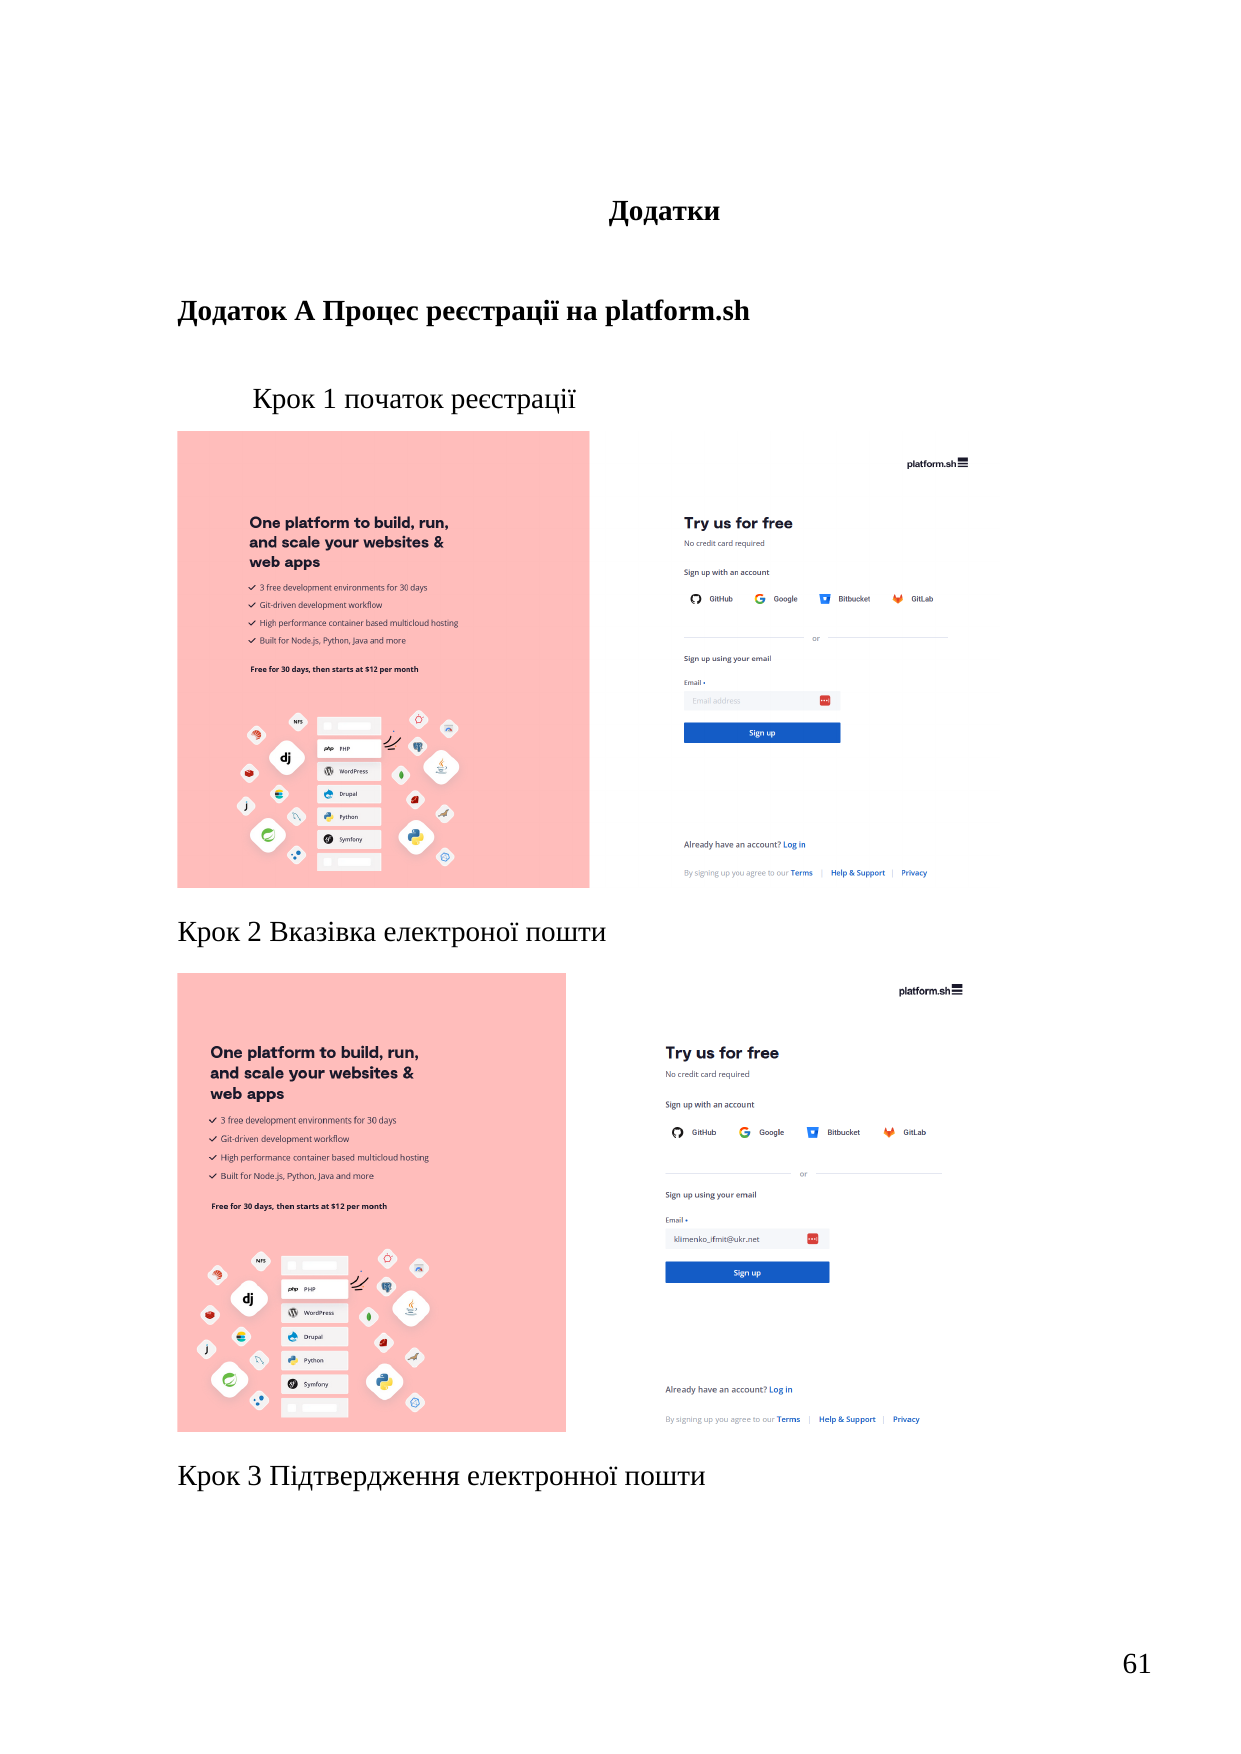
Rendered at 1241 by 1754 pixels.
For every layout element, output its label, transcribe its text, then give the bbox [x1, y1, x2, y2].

picture [177, 431, 1000, 888]
subtitle Додатки [177, 193, 1152, 227]
text Крок 3 Підтвердження електронної пошти [177, 1458, 1152, 1491]
text Крок 1 початок реєстрації [177, 381, 1152, 415]
subtitle Додаток А Процес реєстрації на platform.sh [177, 293, 1152, 327]
text Крок 2 Вказівка електроної пошти [177, 914, 1152, 947]
picture [177, 973, 974, 1432]
